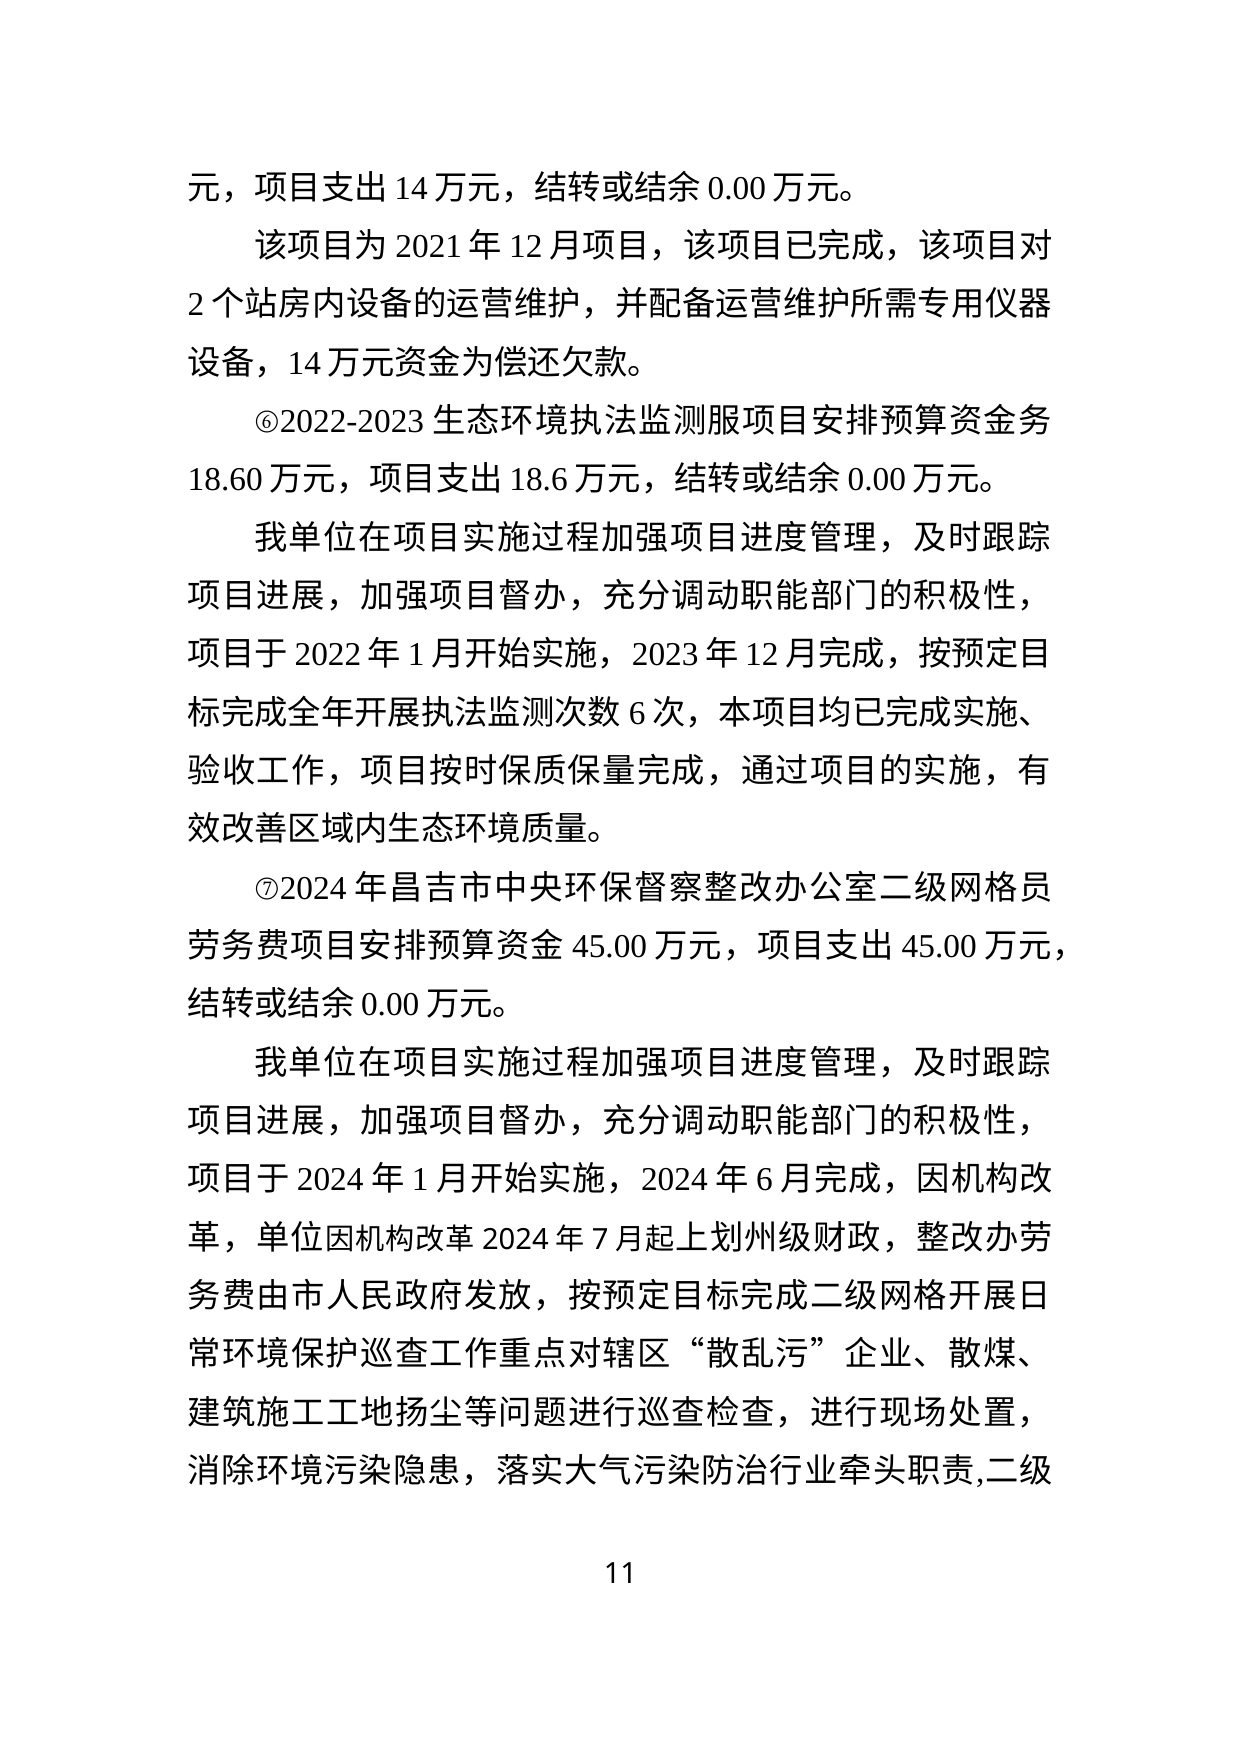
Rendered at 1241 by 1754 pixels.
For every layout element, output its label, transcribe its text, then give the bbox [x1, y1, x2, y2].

text ⑥2022-2023生态环境执法监测服项目安排预算资金务18.60万元，项目支出18.6万元，结转或结余0.00万元。 [187, 386, 1053, 502]
text 该项目为2021年12月项目，该项目已完成，该项目对2个站房内设备的运营维护，并配备运营维护所需专用仪器设备，14万元资金为偿还欠款。 [187, 211, 1053, 386]
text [187, 152, 1053, 211]
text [187, 1027, 1053, 1494]
text 我单位在项目实施过程加强项目进度管理，及时跟踪项目进展，加强项目督办，充分调动职能部门的积极性，项目于2022年1月开始实施，2023年12月完成，按预定目标完成全年开展执法监测次数6次，本项目均已完成实施、验收工作，项目按时保质保量完成，通过项目的实施，有效改善区域内生态环境质量。 [187, 502, 1053, 852]
text ⑦2024年昌吉市中央环保督察整改办公室二级网格员劳务费项目安排预算资金45.00万元，项目支出45.00万元，结转或结余0.00万元。 [187, 852, 1053, 1027]
